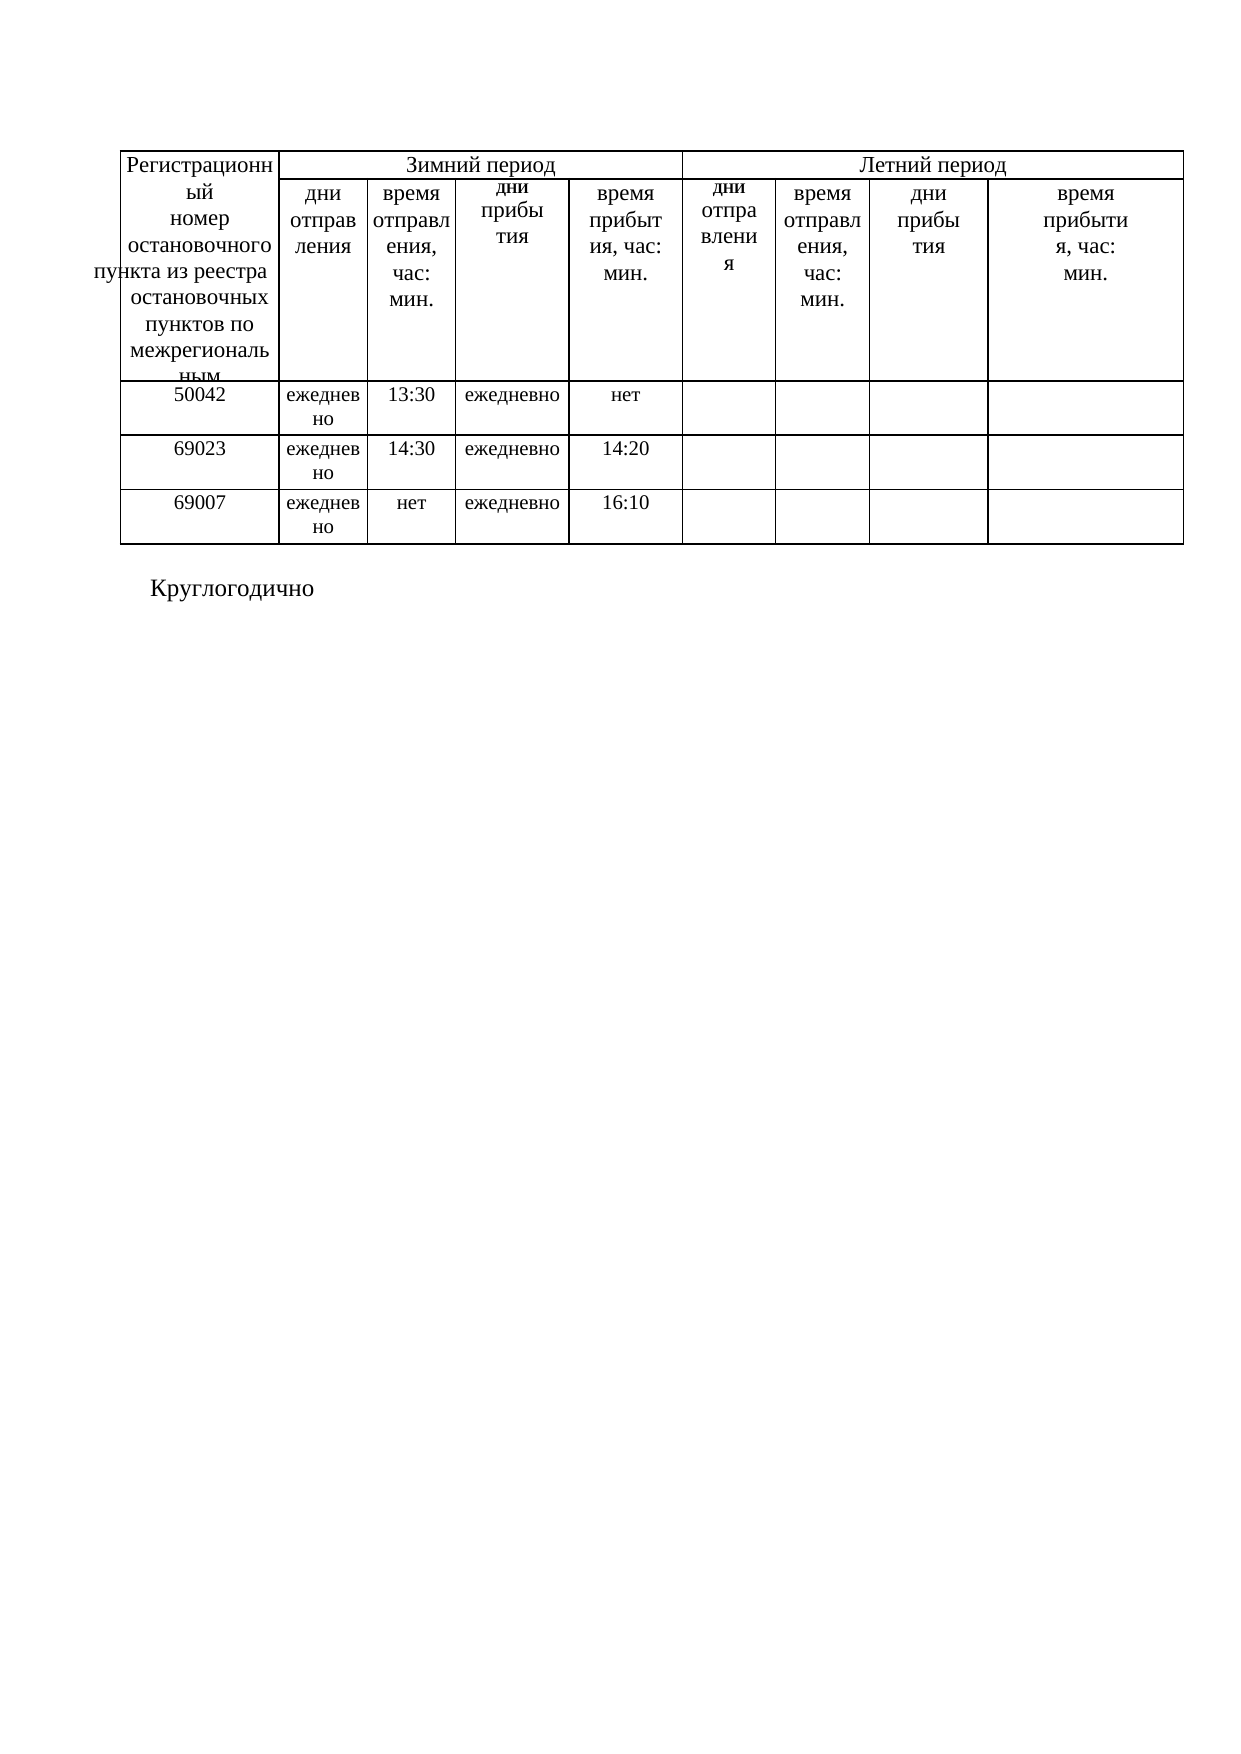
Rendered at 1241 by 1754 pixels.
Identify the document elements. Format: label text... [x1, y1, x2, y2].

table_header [121, 152, 278, 380]
table_cell [683, 436, 775, 489]
table_cell время отправл ения, час: мин. [368, 180, 455, 380]
table_cell [989, 490, 1183, 543]
table_cell ежедневно [456, 436, 568, 489]
table_cell ежедневно [280, 490, 367, 543]
table_cell ДНИ прибы тия [456, 180, 568, 380]
table_cell ежедневно [456, 490, 568, 543]
table_cell 50042 [121, 382, 278, 434]
table_cell нет [570, 382, 682, 434]
table_cell [683, 490, 775, 543]
table_cell нет [368, 490, 455, 543]
table_cell 16:10 [570, 490, 682, 543]
table_cell дни прибы тия [870, 180, 987, 380]
table_cell [989, 382, 1183, 434]
table_cell [776, 490, 869, 543]
table_cell ежедневно [280, 382, 367, 434]
table_cell время прибыти я, час: мин. [989, 180, 1183, 380]
table_cell [870, 436, 987, 489]
table_cell ежедневно [280, 436, 367, 489]
text Круглогодично [150, 573, 1090, 602]
table_cell [989, 436, 1183, 489]
table_cell 13:30 [368, 382, 455, 434]
table_cell время прибыт ия, час: мин. [570, 180, 682, 380]
table_cell ежедневно [456, 382, 568, 434]
table_cell 69023 [121, 436, 278, 489]
table_cell 14:20 [570, 436, 682, 489]
table_cell 69007 [121, 490, 278, 543]
table_cell [870, 382, 987, 434]
table_header Летний период [683, 152, 1183, 178]
table_cell [870, 490, 987, 543]
table_cell [776, 436, 869, 489]
table_cell ДНИ отпра влени я [683, 180, 775, 380]
table_header Зимний период [280, 152, 682, 178]
table_cell дни отправ ления [280, 180, 367, 380]
table_cell [776, 382, 869, 434]
table_cell время отправл ения, час: мин. [776, 180, 869, 380]
table_cell [683, 382, 775, 434]
table_cell 14:30 [368, 436, 455, 489]
